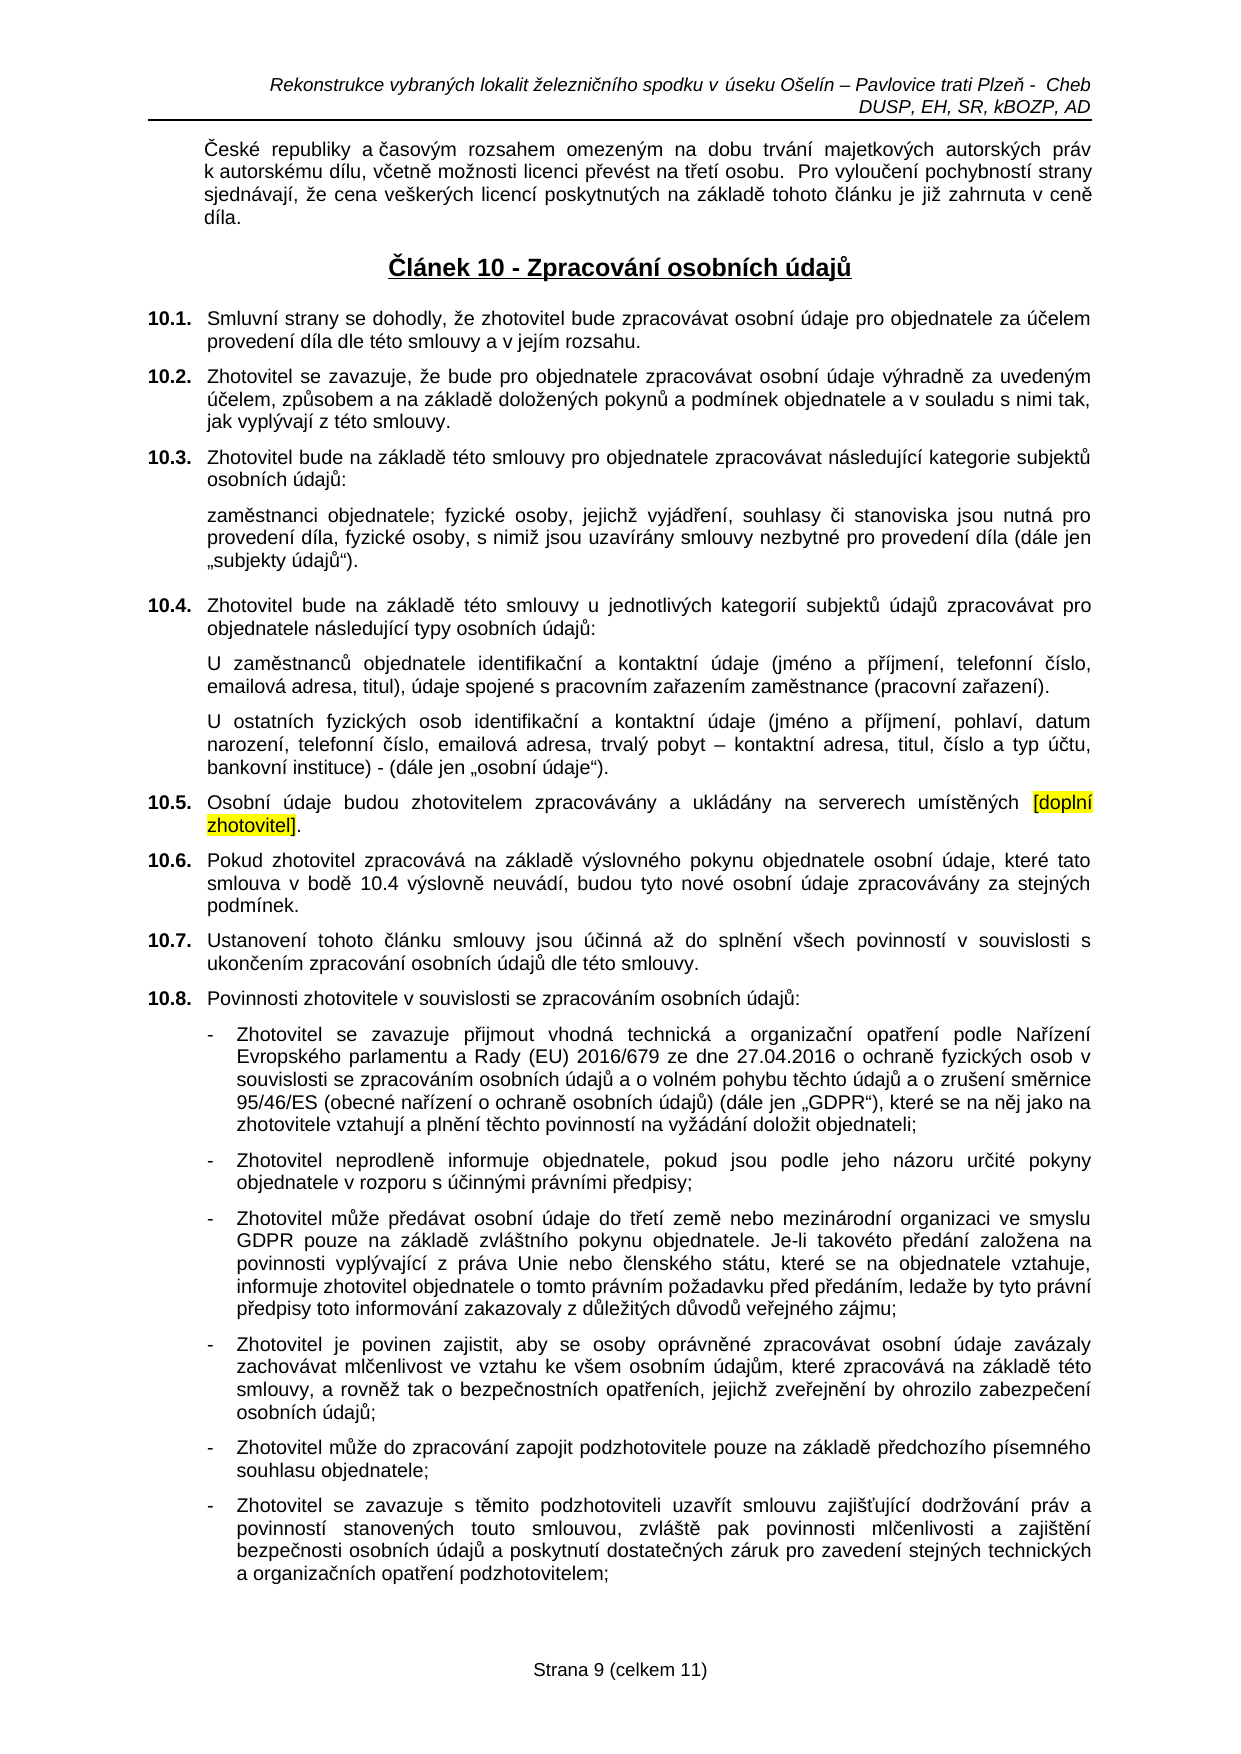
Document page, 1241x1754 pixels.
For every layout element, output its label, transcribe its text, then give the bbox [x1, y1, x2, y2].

text - Zhotovitel může do zpracování zapojit podzhotovitele pouze na základě předchozího písemného souhlasu objednatele; [207, 1436, 1092, 1481]
text 10.5. Osobní údaje budou zhotovitelem zpracovávány a ukládány na serverech umístěných [doplní zhotovitel]. [148, 791, 1092, 836]
text - Zhotovitel může předávat osobní údaje do třetí země nebo mezinárodní organizaci ve smyslu GDPR pouze na základě zvláštního pokynu objednatele. Je-li takovéto předání založena na povinnosti vyplývající z práva Unie nebo členského státu, které se na objednatele vztahuje, informuje zhotovitel objednatele o tomto právním požadavku před předáním, ledaže by tyto právní předpisy toto informování zakazovaly z důležitých důvodů veřejného zájmu; [207, 1206, 1092, 1320]
text 10.7. Ustanovení tohoto článku smlouvy jsou účinná až do splnění všech povinností v souvislosti s ukončením zpracování osobních údajů dle této smlouvy. [148, 929, 1092, 975]
text 10.6. Pokud zhotovitel zpracovává na základě výslovného pokynu objednatele osobní údaje, které tato smlouva v bodě 10.4 výslovně neuvádí, budou tyto nové osobní údaje zpracovávány za stejných podmínek. [148, 849, 1092, 917]
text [148, 137, 1092, 228]
text - Zhotovitel se zavazuje přijmout vhodná technická a organizační opatření podle Nařízení Evropského parlamentu a Rady (EU) 2016/679 ze dne 27.04.2016 o ochraně fyzických osob v souvislosti se zpracováním osobních údajů a o volném pohybu těchto údajů a o zrušení směrnice 95/46/ES (obecné nařízení o ochraně osobních údajů) (dále jen „GDPR“), které se na něj jako na zhotovitele vztahují a plnění těchto povinností na vyžádání doložit objednateli; [207, 1022, 1092, 1136]
text - Zhotovitel je povinen zajistit, aby se osoby oprávněné zpracovávat osobní údaje zavázaly zachovávat mlčenlivost ve vztahu ke všem osobním údajům, které zpracovává na základě této smlouvy, a rovněž tak o bezpečnostních opatřeních, jejichž zveřejnění by ohrozilo zabezpečení osobních údajů; [207, 1332, 1092, 1423]
subtitle Článek 10 - Zpracování osobních údajů [148, 253, 1092, 282]
text U ostatních fyzických osob identifikační a kontaktní údaje (jméno a příjmení, pohlaví, datum narození, telefonní číslo, emailová adresa, trvalý pobyt – kontaktní adresa, titul, číslo a typ účtu, bankovní instituce) - (dále jen „osobní údaje“). [207, 710, 1092, 778]
text - Zhotovitel neprodleně informuje objednatele, pokud jsou podle jeho názoru určité pokyny objednatele v rozporu s účinnými právními předpisy; [207, 1148, 1092, 1194]
text 10.2. Zhotovitel se zavazuje, že bude pro objednatele zpracovávat osobní údaje výhradně za uvedeným účelem, způsobem a na základě doložených pokynů a podmínek objednatele a v souladu s nimi tak, jak vyplývají z této smlouvy. [148, 365, 1092, 433]
text - Zhotovitel se zavazuje s těmito podzhotoviteli uzavřít smlouvu zajišťující dodržování práv a povinností stanovených touto smlouvou, zvláště pak povinnosti mlčenlivosti a zajištění bezpečnosti osobních údajů a poskytnutí dostatečných záruk pro zavedení stejných technických a organizačních opatření podzhotovitelem; [207, 1494, 1092, 1584]
text 10.1. Smluvní strany se dohodly, že zhotovitel bude zpracovávat osobní údaje pro objednatele za účelem provedení díla dle této smlouvy a v jejím rozsahu. [148, 307, 1092, 352]
text 10.8. Povinnosti zhotovitele v souvislosti se zpracováním osobních údajů: [148, 987, 1092, 1010]
text U zaměstnanců objednatele identifikační a kontaktní údaje (jméno a příjmení, telefonní číslo, emailová adresa, titul), údaje spojené s pracovním zařazením zaměstnance (pracovní zařazení). [207, 652, 1092, 698]
text 10.3. Zhotovitel bude na základě této smlouvy pro objednatele zpracovávat následující kategorie subjektů osobních údajů: [148, 446, 1092, 491]
text 10.4. Zhotovitel bude na základě této smlouvy u jednotlivých kategorií subjektů údajů zpracovávat pro objednatele následující typy osobních údajů: [148, 594, 1092, 640]
text zaměstnanci objednatele; fyzické osoby, jejichž vyjádření, souhlasy či stanoviska jsou nutná pro provedení díla, fyzické osoby, s nimiž jsou uzavírány smlouvy nezbytné pro provedení díla (dále jen „subjekty údajů“). [207, 503, 1092, 572]
